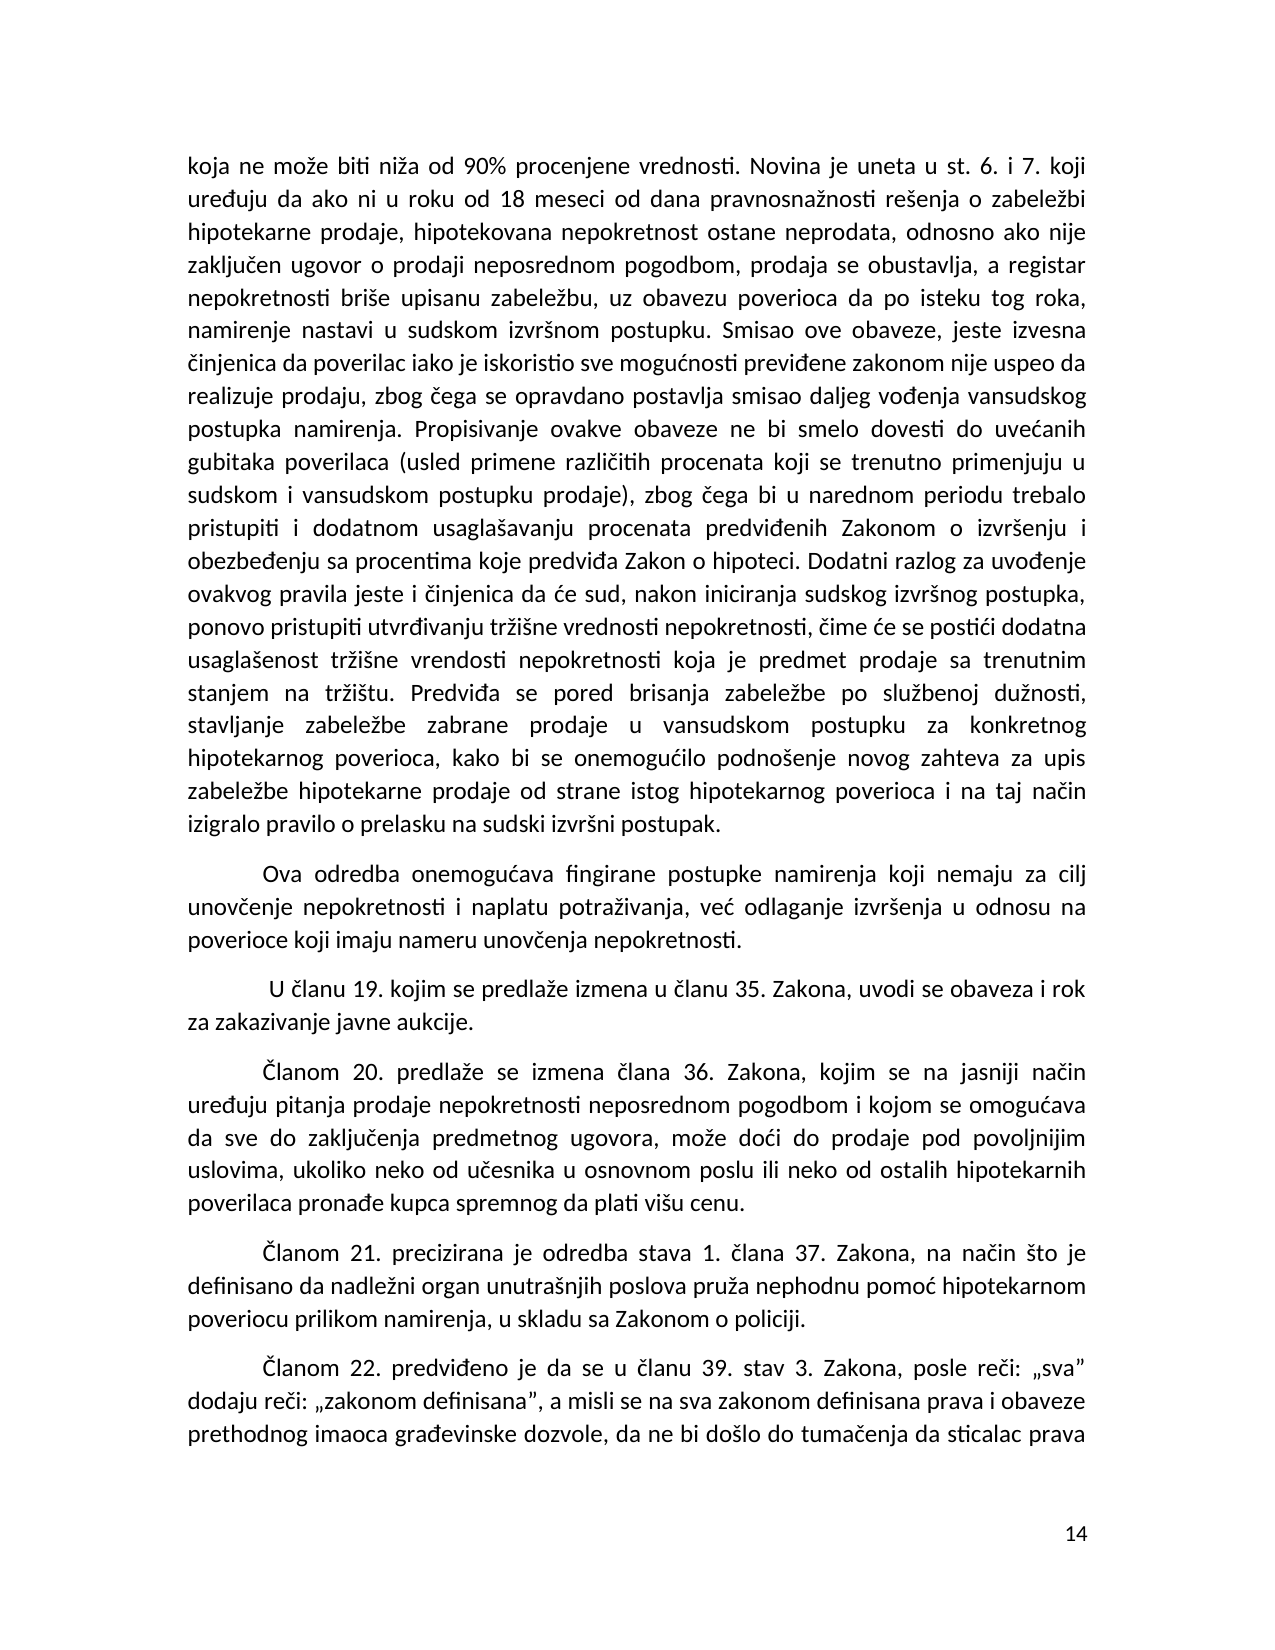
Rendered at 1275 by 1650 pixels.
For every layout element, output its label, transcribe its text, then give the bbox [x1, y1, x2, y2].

text U članu 19. kojim se predlaže izmena u članu 35. Zakona, uvodi se obaveza i rok za zakazivanje javne aukcije. [187, 973, 1087, 1037]
text Ova odredba onemogućava fingirane postupke namirenja koji nemaju za cilj unovčenje nepokretnosti i naplatu potraživanja, već odlaganje izvršenja u odnosu na poverioce koji imaju nameru unovčenja nepokretnosti. [187, 858, 1087, 954]
text Članom 21. precizirana je odredba stava 1. člana 37. Zakona, na način što je definisano da nadležni organ unutrašnjih poslova pruža nephodnu pomoć hipotekarnom poveriocu prilikom namirenja, u skladu sa Zakonom o policiji. [187, 1237, 1087, 1333]
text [187, 150, 1087, 839]
text Članom 20. predlaže se izmena člana 36. Zakona, kojim se na jasniji način uređuju pitanja prodaje nepokretnosti neposrednom pogodbom i kojom se omogućava da sve do zaključenja predmetnog ugovora, može doći do prodaje pod povoljnijim uslovima, ukoliko neko od učesnika u osnovnom poslu ili neko od ostalih hipotekarnih poverilaca pronađe kupca spremnog da plati višu cenu. [187, 1056, 1087, 1218]
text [187, 1352, 1087, 1449]
